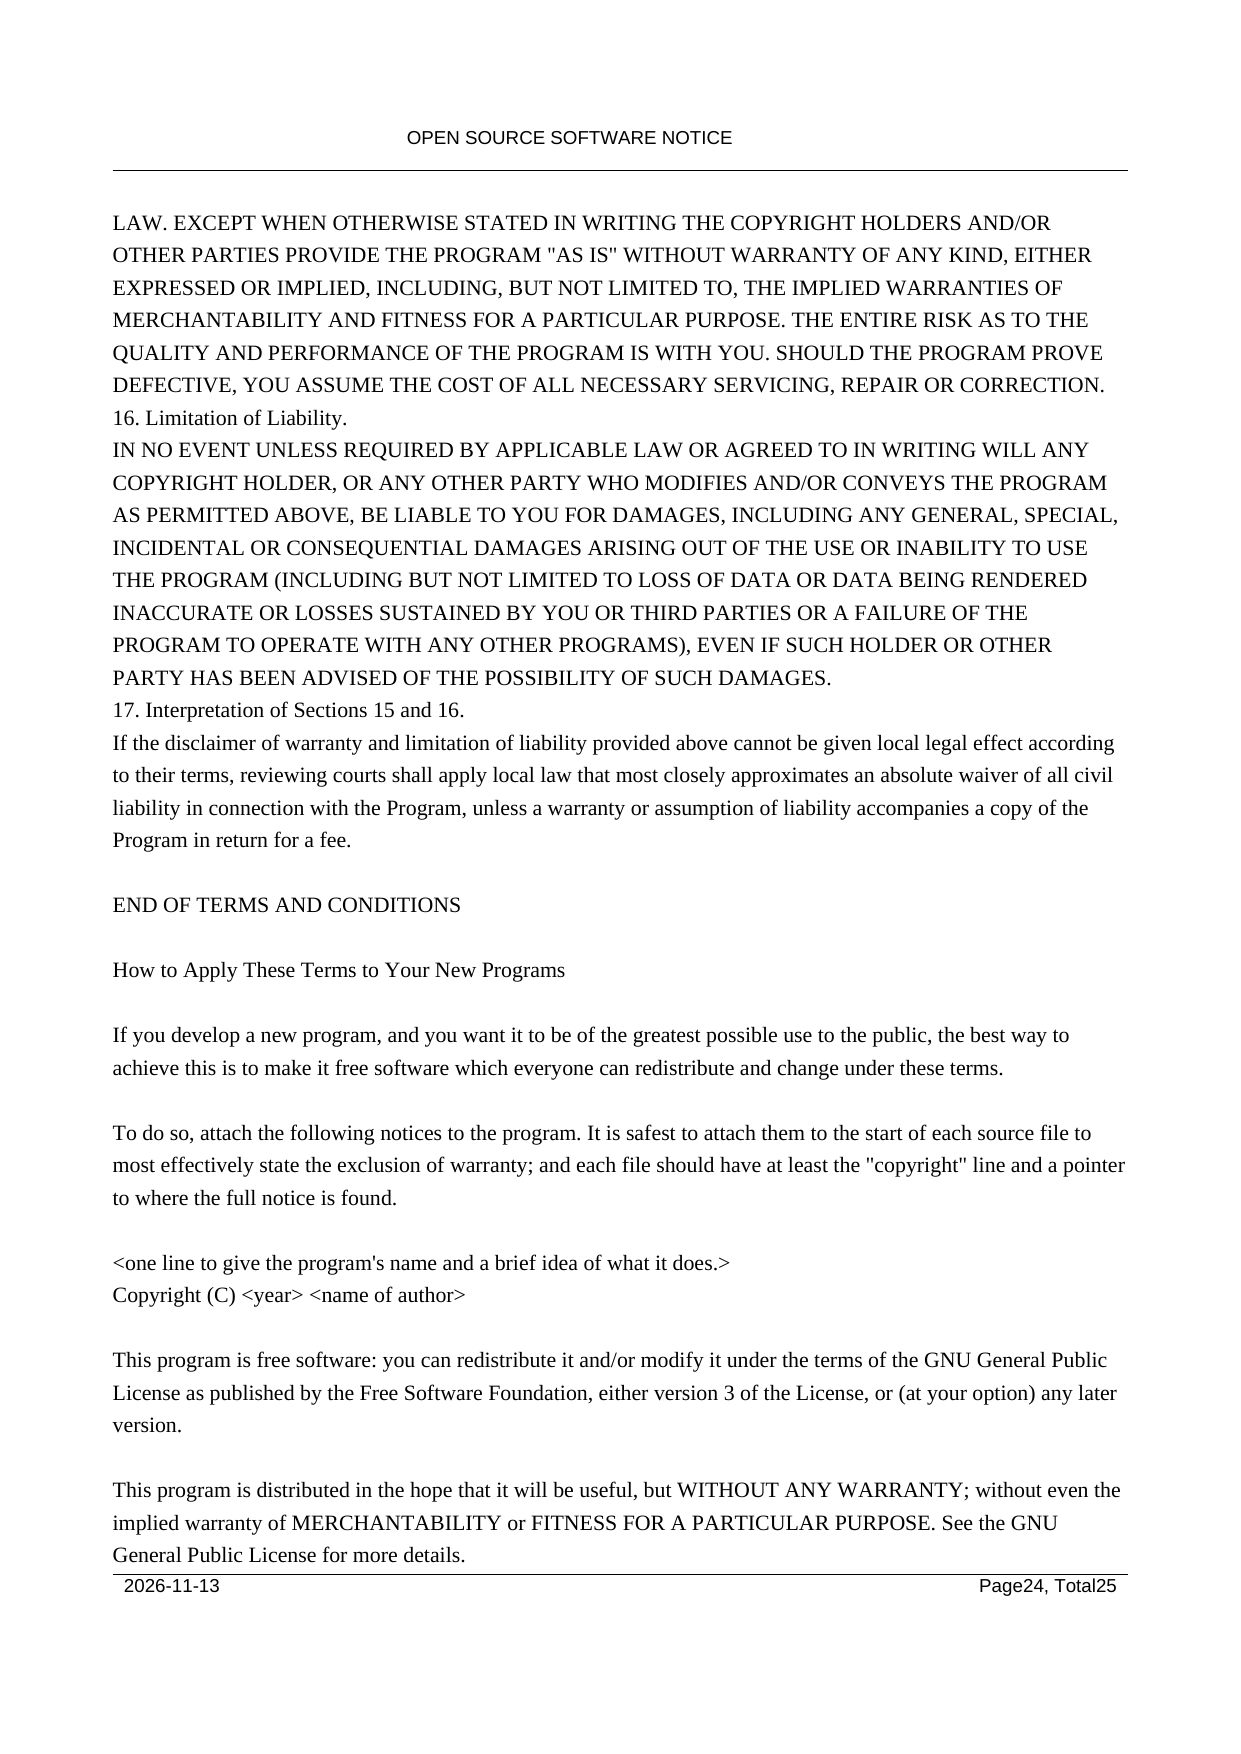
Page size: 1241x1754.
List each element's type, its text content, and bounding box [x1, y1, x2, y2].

text If you develop a new program, and you want it to be of the greatest possible use to the public, the best way to achieve this is to make it free software which everyone can redistribute and change under these terms. [112, 1019, 1128, 1084]
text END OF TERMS AND CONDITIONS [112, 889, 1128, 921]
text This program is distributed in the hope that it will be useful, but WITHOUT ANY WARRANTY; without even the implied warranty of MERCHANTABILITY or FITNESS FOR A PARTICULAR PURPOSE. See the GNU General Public License for more details. [112, 1474, 1128, 1571]
text 16. Limitation of Liability. [112, 401, 1128, 434]
text This program is free software: you can redistribute it and/or modify it under the terms of the GNU General Public License as published by the Free Software Foundation, either version 3 of the License, or (at your option) any later version. [112, 1344, 1128, 1441]
text IN NO EVENT UNLESS REQUIRED BY APPLICABLE LAW OR AGREED TO IN WRITING WILL ANY COPYRIGHT HOLDER, OR ANY OTHER PARTY WHO MODIFIES AND/OR CONVEYS THE PROGRAM AS PERMITTED ABOVE, BE LIABLE TO YOU FOR DAMAGES, INCLUDING ANY GENERAL, SPECIAL, INCIDENTAL OR CONSEQUENTIAL DAMAGES ARISING OUT OF THE USE OR INABILITY TO USE THE PROGRAM (INCLUDING BUT NOT LIMITED TO LOSS OF DATA OR DATA BEING RENDERED INACCURATE OR LOSSES SUSTAINED BY YOU OR THIRD PARTIES OR A FAILURE OF THE PROGRAM TO OPERATE WITH ANY OTHER PROGRAMS), EVEN IF SUCH HOLDER OR OTHER PARTY HAS BEEN ADVISED OF THE POSSIBILITY OF SUCH DAMAGES. [112, 434, 1128, 694]
text If the disclaimer of warranty and limitation of liability provided above cannot be given local legal effect according to their terms, reviewing courts shall apply local law that most closely approximates an absolute waiver of all civil liability in connection with the Program, unless a warranty or assumption of liability accompanies a copy of the Program in return for a fee. [112, 726, 1128, 856]
text 17. Interpretation of Sections 15 and 16. [112, 694, 1128, 726]
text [112, 206, 1128, 401]
text Copyright (C) <year> <name of author> [112, 1279, 1128, 1311]
text How to Apply These Terms to Your New Programs [112, 954, 1128, 986]
text To do so, attach the following notices to the program. It is safest to attach them to the start of each source file to most effectively state the exclusion of warranty; and each file should have at least the "copyright" line and a pointer to where the full notice is found. [112, 1116, 1128, 1214]
text <one line to give the program's name and a brief idea of what it does.> [112, 1246, 1128, 1279]
